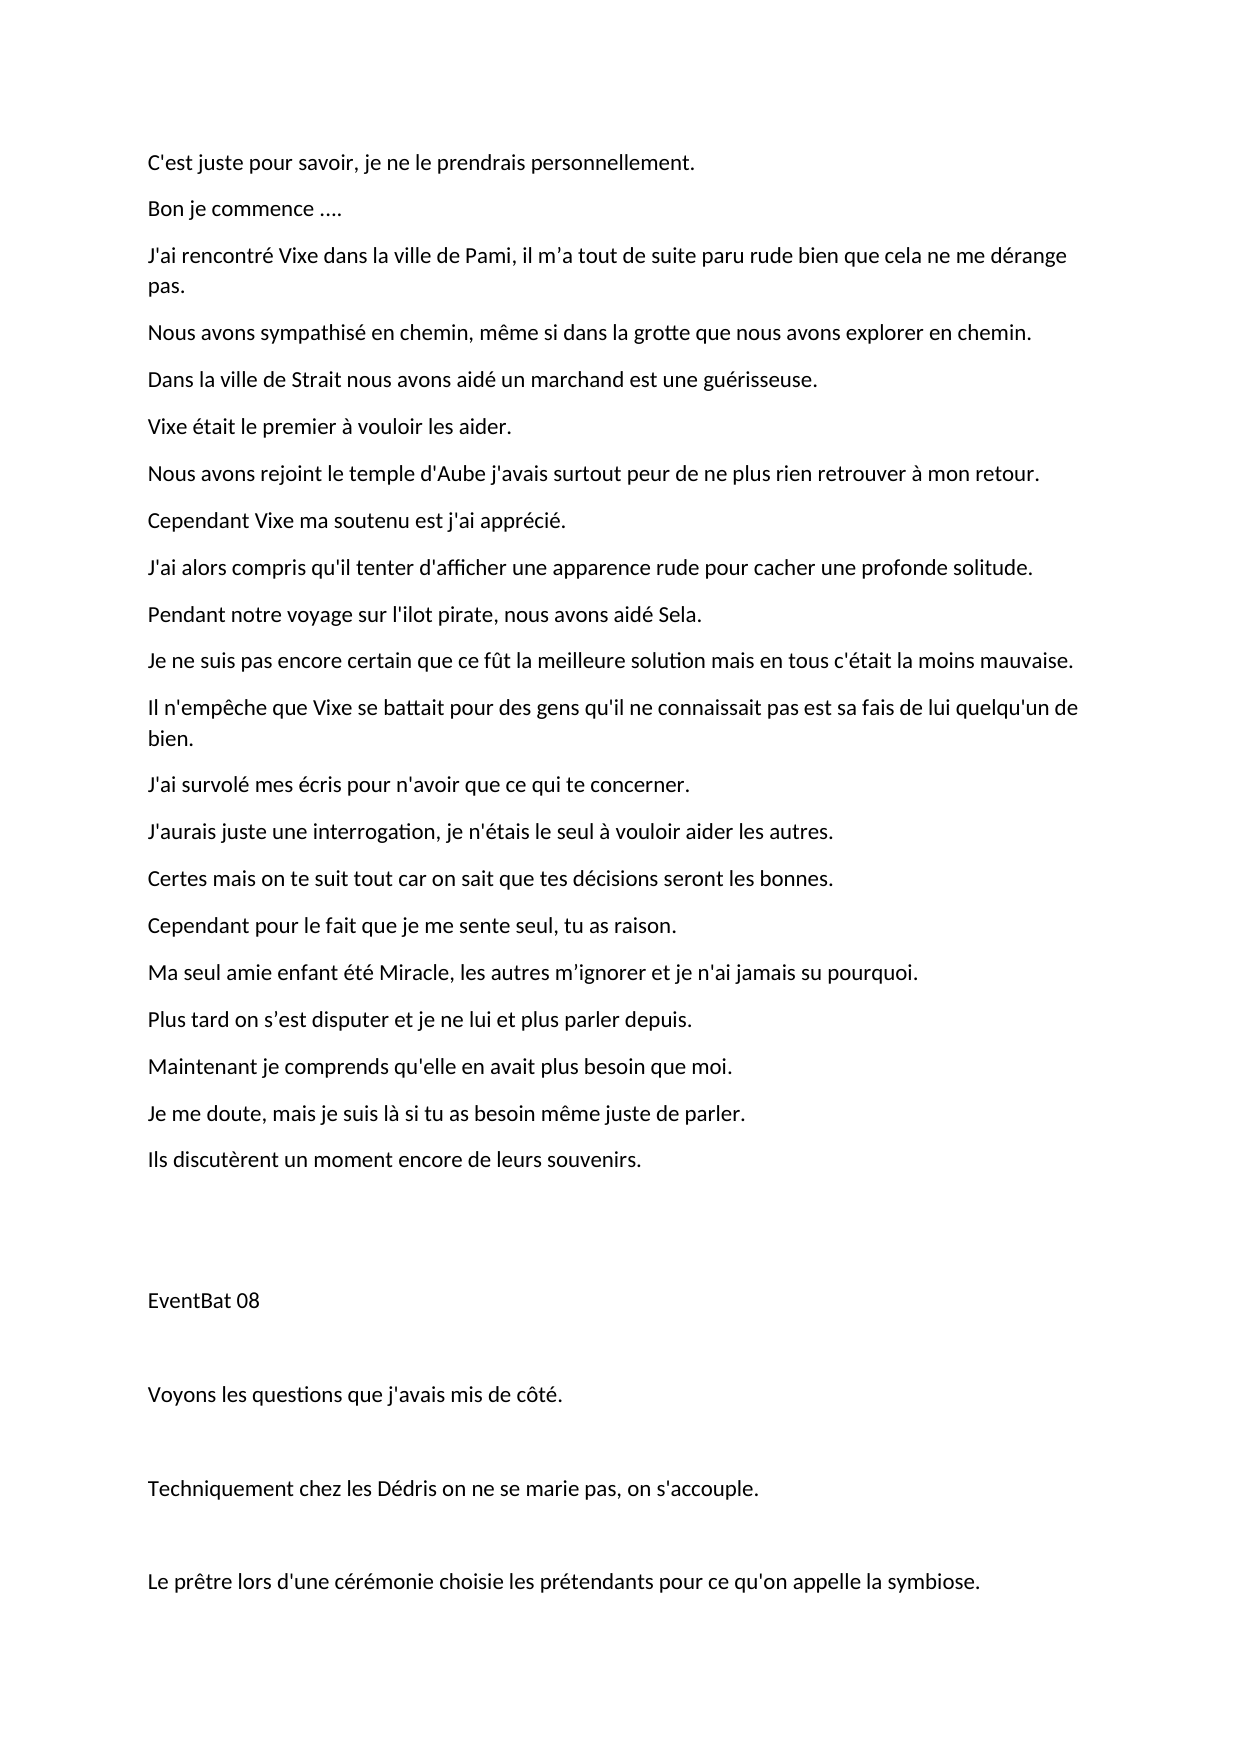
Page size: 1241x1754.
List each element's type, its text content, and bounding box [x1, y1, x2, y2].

text J'ai alors compris qu'il tenter d'afficher une apparence rude pour cacher une profonde solitude. [148, 553, 1093, 581]
text Le prêtre lors d'une cérémonie choisie les prétendants pour ce qu'on appelle la symbiose. [148, 1567, 1093, 1595]
text Ma seul amie enfant été Miracle, les autres m’ignorer et je n'ai jamais su pourquoi. [148, 958, 1093, 986]
text Vixe était le premier à vouloir les aider. [148, 412, 1093, 440]
text Pendant notre voyage sur l'ilot pirate, nous avons aidé Sela. [148, 600, 1093, 628]
text EventBat 08 [148, 1286, 1093, 1314]
text Techniquement chez les Dédris on ne se marie pas, on s'accouple. [148, 1474, 1093, 1502]
text J'ai survolé mes écris pour n'avoir que ce qui te concerner. [148, 771, 1093, 798]
text Dans la ville de Strait nous avons aidé un marchand est une guérisseuse. [148, 365, 1093, 393]
text Nous avons sympathisé en chemin, même si dans la grotte que nous avons explorer en chemin. [148, 318, 1093, 346]
text Ils discutèrent un moment encore de leurs souvenirs. [148, 1146, 1093, 1173]
text Certes mais on te suit tout car on sait que tes décisions seront les bonnes. [148, 864, 1093, 892]
text Cependant pour le fait que je me sente seul, tu as raison. [148, 911, 1093, 939]
text C'est juste pour savoir, je ne le prendrais personnellement. [148, 148, 1093, 176]
text Nous avons rejoint le temple d'Aube j'avais surtout peur de ne plus rien retrouver à mon retour. [148, 459, 1093, 487]
text Bon je commence .... [148, 194, 1093, 222]
text Cependant Vixe ma soutenu est j'ai apprécié. [148, 506, 1093, 534]
text Je ne suis pas encore certain que ce fût la meilleure solution mais en tous c'était la moins mauvaise. [148, 647, 1093, 674]
text J'ai rencontré Vixe dans la ville de Pami, il m’a tout de suite paru rude bien que cela ne me dérange pas. [148, 241, 1093, 299]
text Maintenant je comprends qu'elle en avait plus besoin que moi. [148, 1052, 1093, 1080]
text Voyons les questions que j'avais mis de côté. [148, 1380, 1093, 1408]
text Je me doute, mais je suis là si tu as besoin même juste de parler. [148, 1099, 1093, 1127]
text J'aurais juste une interrogation, je n'étais le seul à vouloir aider les autres. [148, 817, 1093, 845]
text Plus tard on s’est disputer et je ne lui et plus parler depuis. [148, 1005, 1093, 1033]
text Il n'empêche que Vixe se battait pour des gens qu'il ne connaissait pas est sa fais de lui quelqu'un de bien. [148, 693, 1093, 752]
